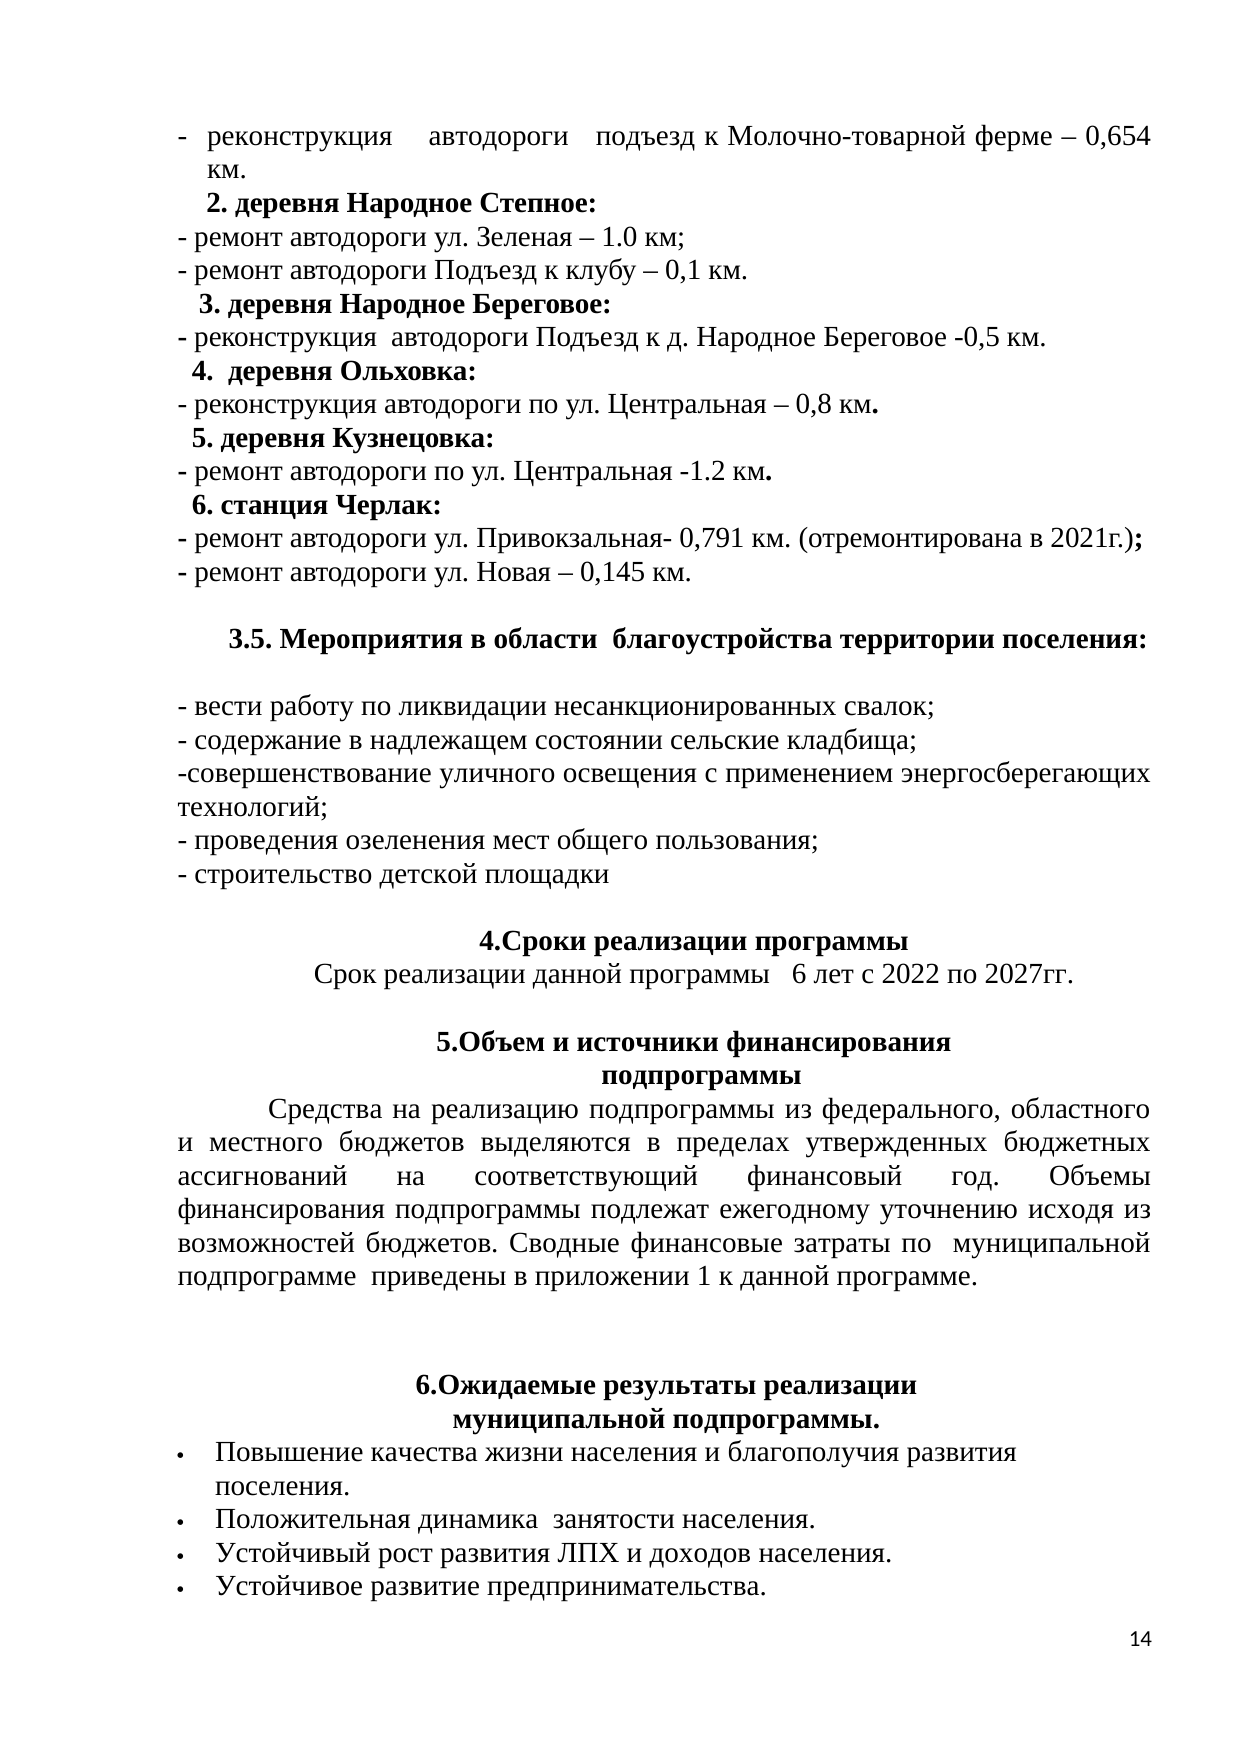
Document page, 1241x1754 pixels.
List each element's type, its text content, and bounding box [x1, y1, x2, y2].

text - строительство детской площадки [177, 856, 1152, 889]
list 2. деревня Народное Степное: - ремонт автодороги ул. Зеленая – ; - ремонт автодороги Подъезд к клубу – . [177, 185, 1152, 286]
text - проведения озеленения мест общего пользования; [177, 822, 1152, 856]
text 6.Ожидаемые результаты реализации [181, 1367, 1152, 1401]
text -совершенствование уличного освещения с применением энергосберегающих технологий; [177, 755, 1152, 822]
list Повышение качества жизни населения и благополучия развития поселения. [177, 1434, 1152, 1501]
list Устойчивое развитие предпринимательства. [177, 1568, 1152, 1602]
text - вести работу по ликвидации несанкционированных свалок; [177, 688, 1152, 722]
list реконструкция автодороги подъезд к Молочно-товарной ферме – 0,654 км. [177, 118, 1152, 185]
text 4.Сроки реализации программы [177, 923, 1152, 957]
text 5. деревня Кузнецовка: - ремонт автодороги по ул. Центральная . [177, 420, 1152, 487]
text 5.Объем и источники финансирования [177, 1024, 1152, 1057]
list Устойчивый рост развития ЛПХ и доходов населения. [177, 1535, 1152, 1568]
text 4. деревня Ольховка: - реконструкция автодороги по ул. Центральная – . [177, 353, 1152, 420]
text 6. станция Черлак: - ремонт автодороги ул. Привокзальная- 0,791 км. (отремонтирована в 2021г.); - ремонт автодороги ул. Новая – . [177, 487, 1152, 588]
text подпрограммы [177, 1057, 1152, 1091]
text 3.5. Мероприятия в области благоустройства территории поселения: [177, 621, 1152, 655]
text муниципальной подпрограммы. [181, 1401, 1152, 1434]
text Срок реализации данной программы 6 лет с 2022 по 2027гг. [177, 957, 1152, 990]
list Положительная динамика занятости населения. [177, 1501, 1152, 1535]
text 3. деревня Народное Береговое: - реконструкция автодороги Подъезд к д. Народное Береговое . [177, 286, 1152, 353]
text Средства на реализацию подпрограммы из федерального, областного и местного бюджетов выделяются в пределах утвержденных бюджетных ассигнований на соответствующий финансовый год. Объемы финансирования подпрограммы подлежат ежегодному уточнению исходя из возможностей бюджетов. Сводные финансовые затраты по муниципальной подпрограмме приведены в приложении 1 к данной программе. [177, 1091, 1152, 1292]
text - содержание в надлежащем состоянии сельские кладбища; [177, 722, 1152, 755]
